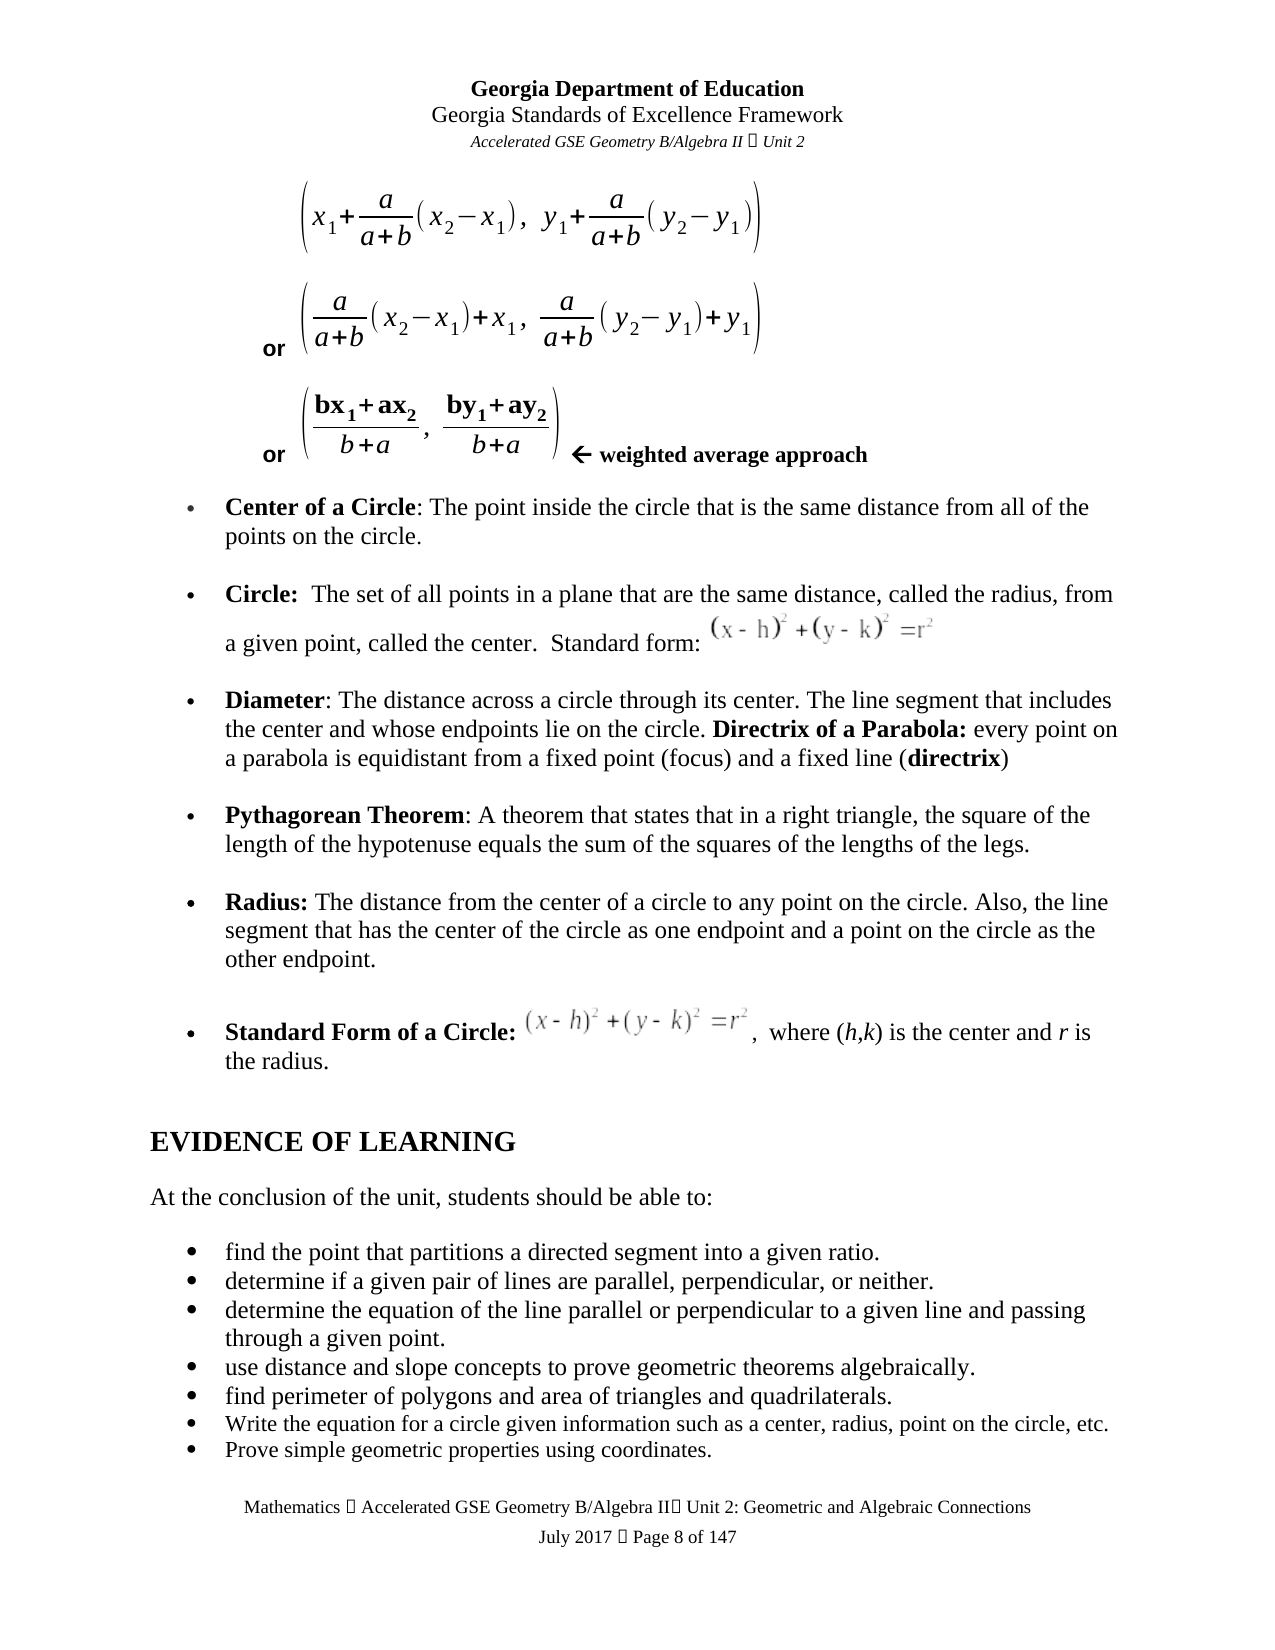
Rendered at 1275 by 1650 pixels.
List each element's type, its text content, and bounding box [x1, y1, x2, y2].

list Center of a Circle: The point inside the circle that is the same distance from all of the points on the circle. [187, 492, 1125, 550]
list Standard Form of a Circle: , where (h,k) is the center and r is the radius. [187, 1002, 1125, 1074]
text or weighted average approach [225, 386, 1125, 468]
text or [225, 281, 1125, 362]
list Pythagorean Theorem: A theorem that states that in a right triangle, the square of the length of the hypotenuse equals the sum of the squares of the lengths of the legs. [187, 800, 1125, 858]
list determine the equation of the line parallel or perpendicular to a given line and passing through a given point. [187, 1295, 1125, 1352]
list use distance and slope concepts to prove geometric theorems algebraically. [187, 1352, 1125, 1381]
list find the point that partitions a directed segment into a given ratio. [187, 1237, 1125, 1266]
list find perimeter of polygons and area of triangles and quadrilaterals. [187, 1381, 1125, 1410]
list Write the equation for a circle given information such as a center, radius, point on the circle, etc. [187, 1410, 1125, 1436]
list Diameter: The distance across a circle through its center. The line segment that includes the center and whose endpoints lie on the circle. Directrix of a Parabola: every point on a parabola is equidistant from a fixed point (focus) and a fixed line (directrix) [187, 685, 1125, 772]
list determine if a given pair of lines are parallel, perpendicular, or neither. [187, 1266, 1125, 1295]
text At the conclusion of the unit, students should be able to: [150, 1182, 1125, 1237]
list Prove simple geometric properties using coordinates. [187, 1436, 1125, 1462]
list Circle: The set of all points in a plane that are the same distance, called the radius, from a given point, called the center. Standard form: [187, 579, 1125, 657]
list Radius: The distance from the center of a circle to any point on the circle. Also, the line segment that has the center of the circle as one endpoint and a point on the circle as the other endpoint. [187, 887, 1125, 973]
subtitle EVIDENCE OF LEARNING [150, 1124, 1125, 1158]
